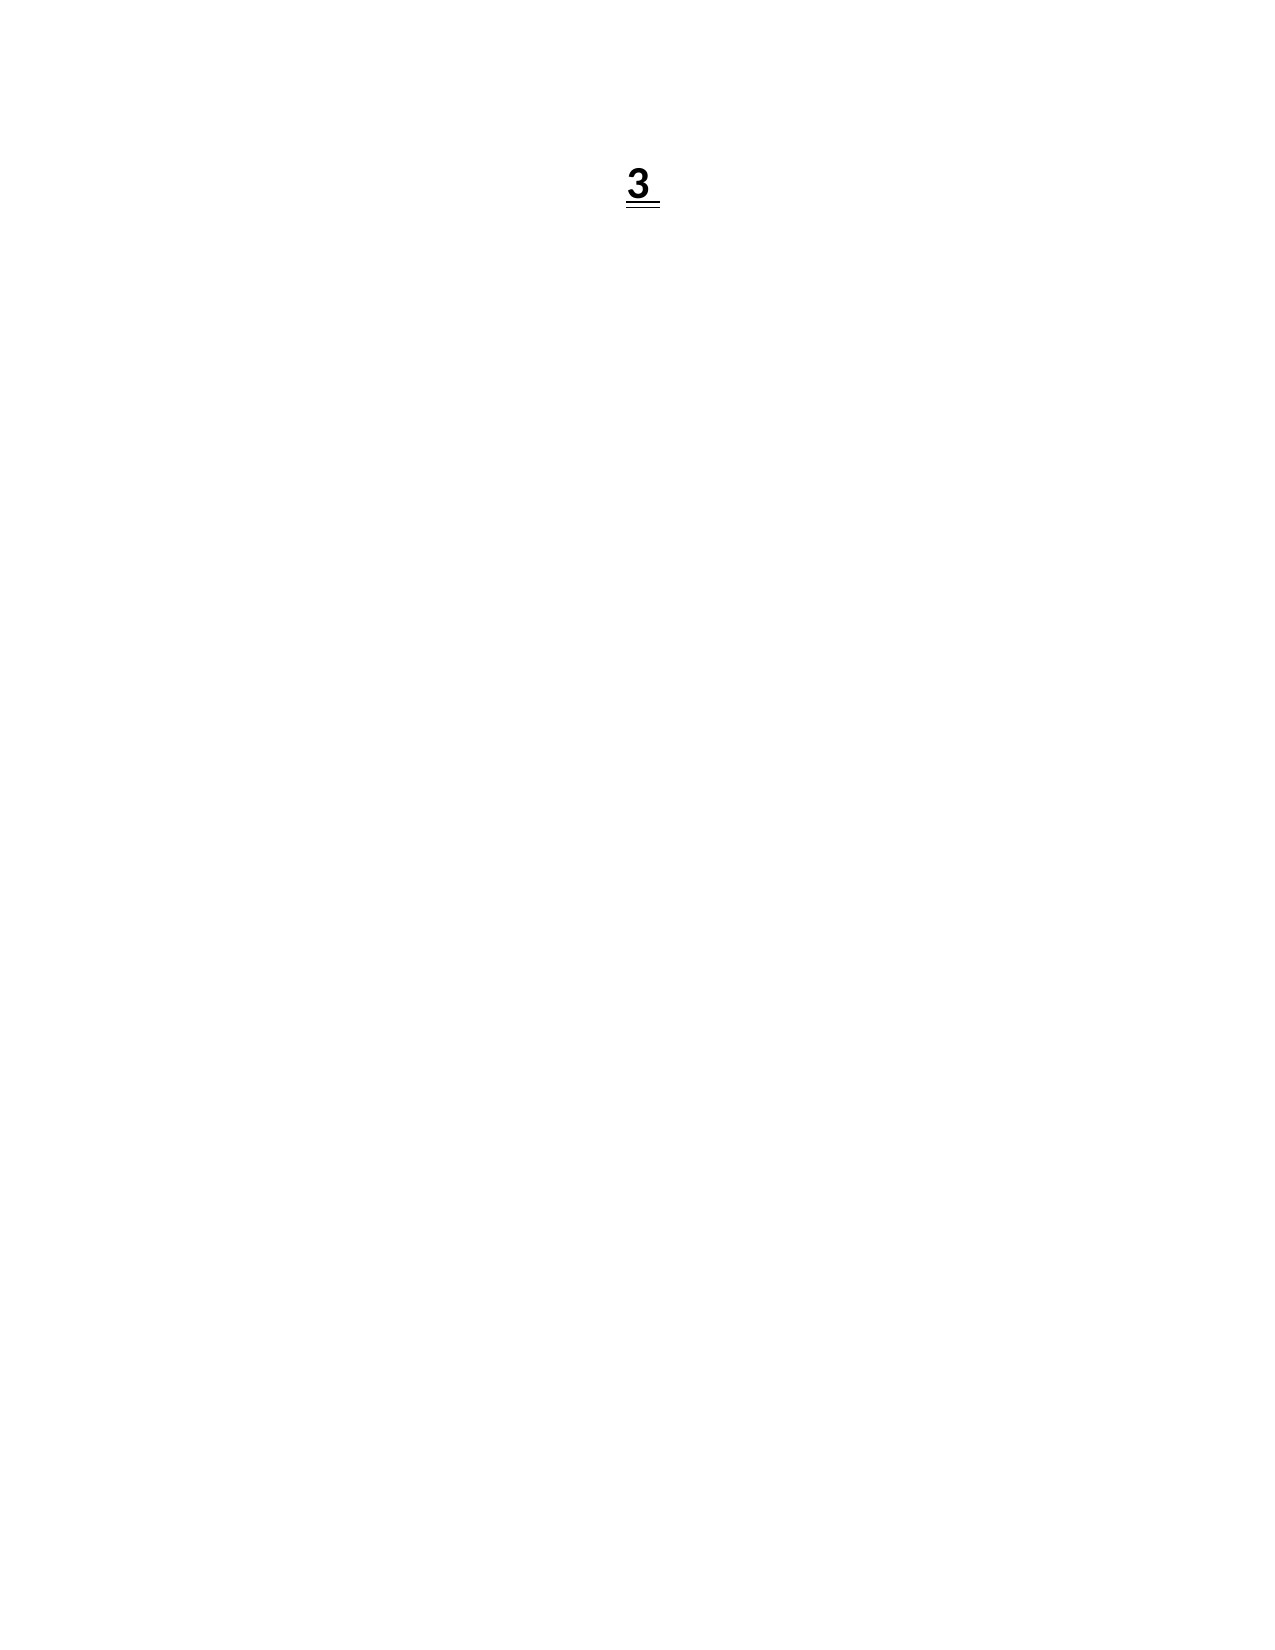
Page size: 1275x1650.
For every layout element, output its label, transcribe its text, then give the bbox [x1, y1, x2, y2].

subtitle 3 [187, 154, 1087, 210]
